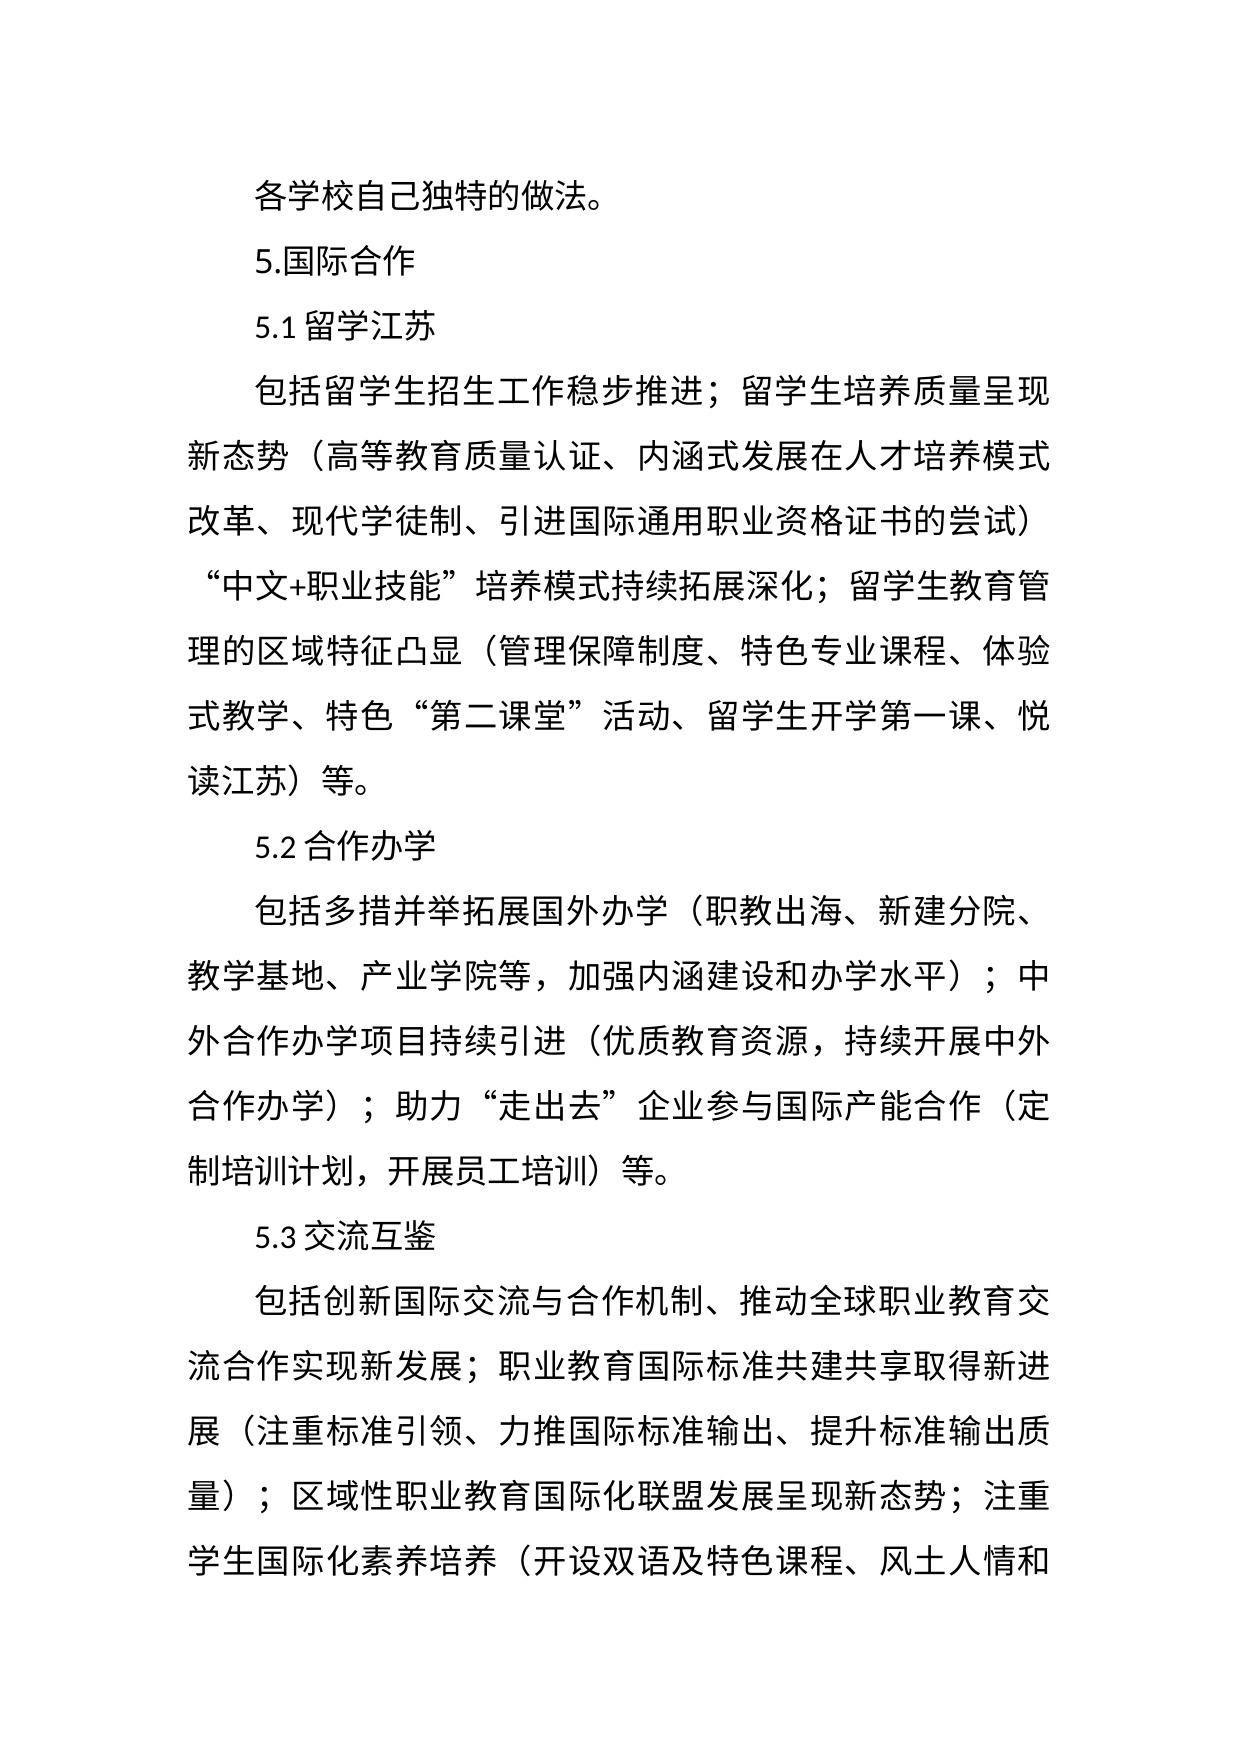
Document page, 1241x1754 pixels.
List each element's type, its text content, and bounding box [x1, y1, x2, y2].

text 5.3交流互鉴 [187, 1202, 1053, 1267]
list 各学校自己独特的做法。 [187, 162, 1053, 227]
text 包括多措并举拓展国外办学（职教出海、新建分院、教学基地、产业学院等，加强内涵建设和办学水平）；中外合作办学项目持续引进（优质教育资源，持续开展中外合作办学）；助力“走出去”企业参与国际产能合作（定制培训计划，开展员工培训）等。 [187, 877, 1053, 1202]
text 5.国际合作 [187, 227, 1053, 292]
text 5.2合作办学 [187, 812, 1053, 877]
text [187, 1267, 1053, 1592]
list 5.1留学江苏 [187, 292, 1053, 357]
list 包括留学生招生工作稳步推进；留学生培养质量呈现新态势（高等教育质量认证、内涵式发展在人才培养模式改革、现代学徒制、引进国际通用职业资格证书的尝试）；“中文+职业技能”培养模式持续拓展深化；留学生教育管理的区域特征凸显（管理保障制度、特色专业课程、体验式教学、特色“第二课堂”活动、留学生开学第一课、悦读江苏）等。 [187, 357, 1053, 812]
